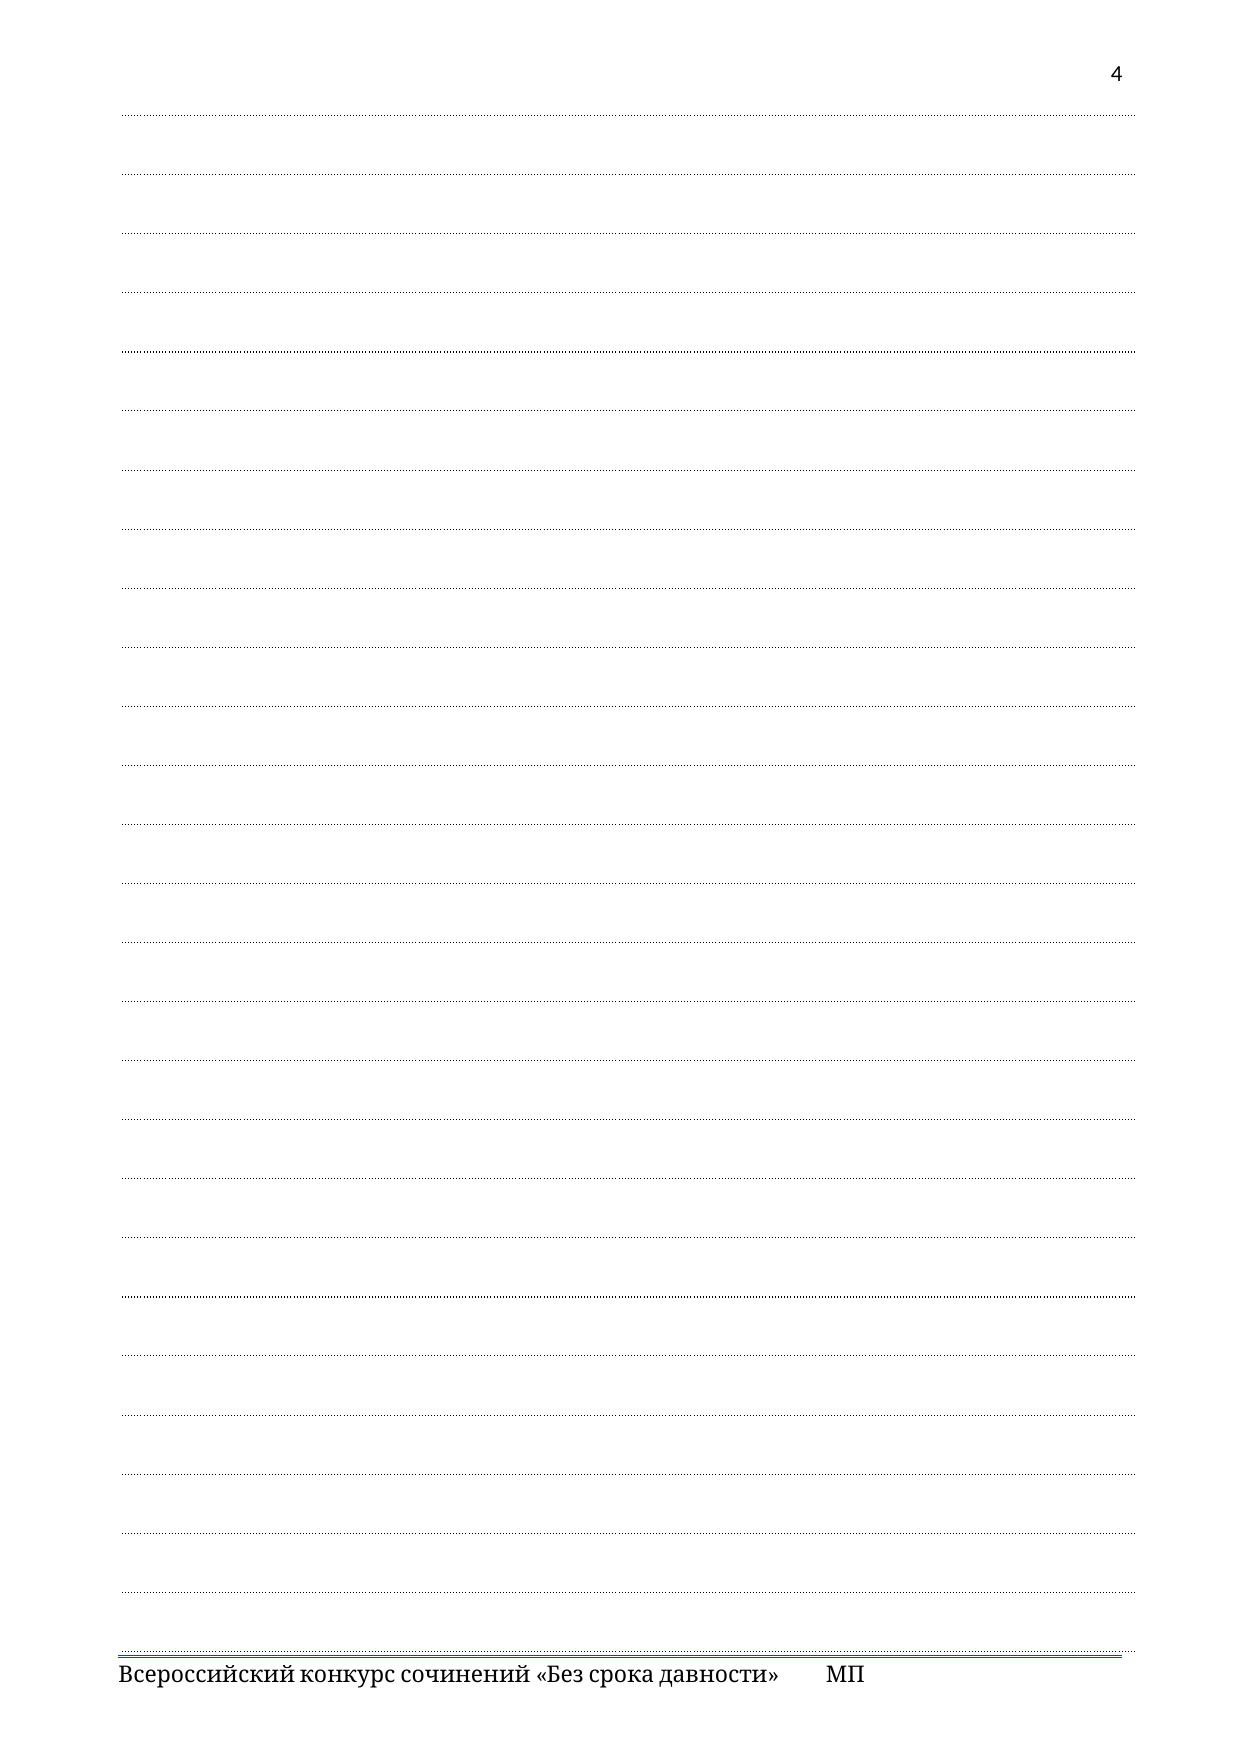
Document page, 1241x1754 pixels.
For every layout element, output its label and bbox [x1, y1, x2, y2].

table_cell [122, 1355, 1137, 1414]
table_cell [122, 1474, 1137, 1533]
table_cell [122, 1060, 1137, 1119]
table_cell [122, 588, 1137, 647]
table_cell [122, 410, 1137, 469]
table_cell [122, 1237, 1137, 1296]
table_cell [122, 1533, 1137, 1592]
table_cell [122, 1178, 1137, 1237]
table_cell [122, 174, 1137, 233]
table_cell [122, 706, 1137, 765]
table_cell [122, 292, 1137, 351]
table_cell [122, 1592, 1137, 1651]
table_cell [122, 529, 1137, 588]
table_cell [122, 942, 1137, 1001]
table_cell [122, 647, 1137, 706]
table_cell [122, 233, 1137, 292]
table_cell [122, 1001, 1137, 1060]
table_cell [122, 115, 1137, 174]
table_cell [122, 470, 1137, 528]
table_cell [122, 1119, 1137, 1178]
table_cell [122, 1296, 1137, 1355]
table_cell [122, 351, 1137, 410]
table_cell [122, 1415, 1137, 1473]
table_cell [122, 765, 1137, 824]
table_cell [122, 824, 1137, 883]
table_cell [122, 883, 1137, 942]
